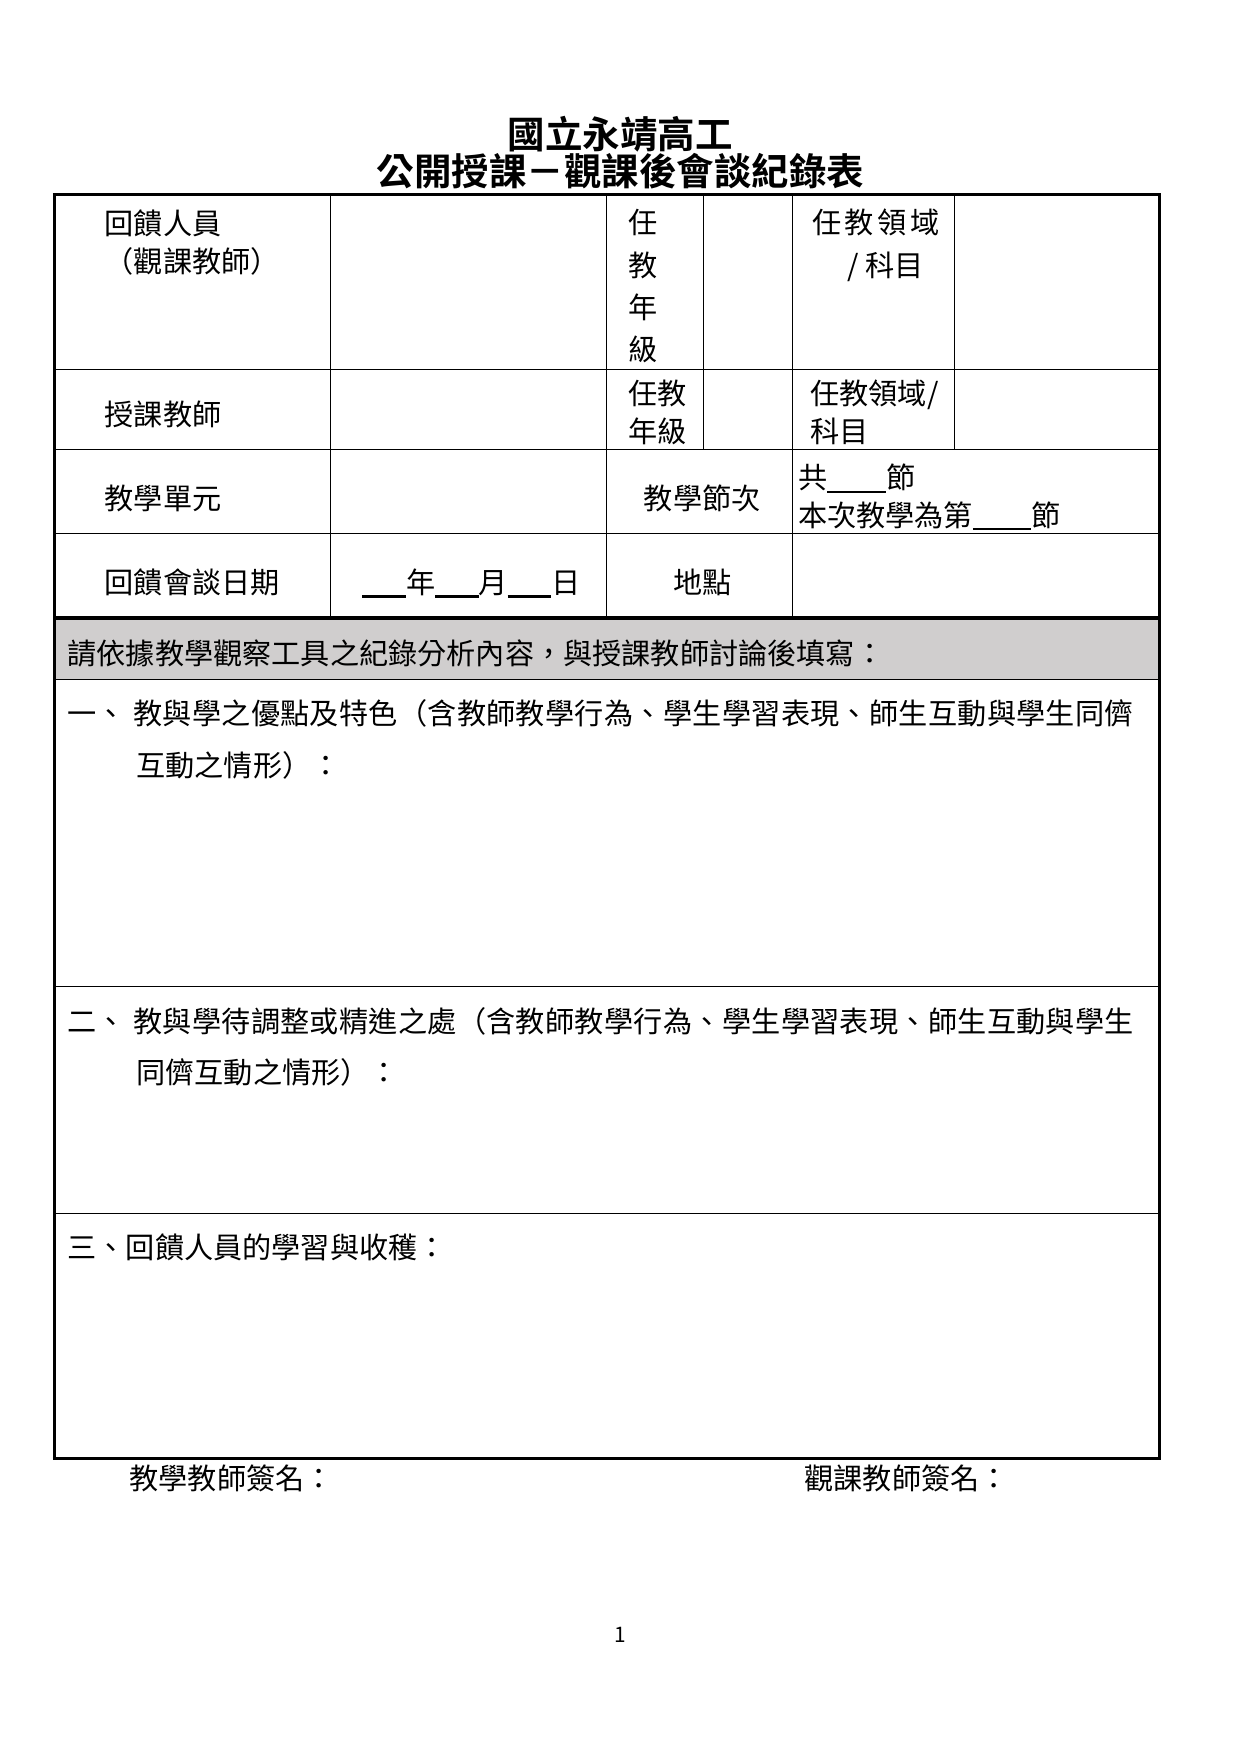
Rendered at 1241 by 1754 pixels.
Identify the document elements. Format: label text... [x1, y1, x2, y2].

table_cell 教學節次 [607, 450, 792, 533]
table_cell 任教 年級 [607, 370, 703, 449]
table_cell [793, 534, 1158, 616]
text 教學教師簽名： 觀課教師簽名： [54, 1460, 1186, 1497]
table_header 回饋人員 （觀課教師） [56, 196, 330, 369]
table_cell 授課教師 [56, 370, 330, 449]
table_header [955, 196, 1158, 369]
table_cell 回饋會談日期 [56, 534, 330, 616]
table_cell 二、 教與學待調整或精進之處（含教師教學行為、學生學習表現、師生互動與學生同儕互動之情形）： [56, 987, 1158, 1213]
table_cell 任教領域/ 科目 [793, 370, 954, 449]
table_cell 請依據教學觀察工具之紀錄分析內容，與授課教師討論後填寫： [56, 620, 1158, 679]
table_cell [331, 370, 606, 449]
table_cell 年 月 日 [331, 534, 606, 616]
table_cell 一、 教與學之優點及特色（含教師教學行為、學生學習表現、師生互動與學生同儕互動之情形）： [56, 680, 1158, 986]
table_header 任教領域/ 科目 [793, 196, 954, 369]
table_cell [331, 450, 606, 533]
table_cell [704, 370, 792, 449]
table_cell [955, 370, 1158, 449]
table_cell 共 節 本次教學為第 節 [793, 450, 1158, 533]
table_header [331, 196, 606, 369]
table_header 任教年級 [607, 196, 703, 369]
table_header [704, 196, 792, 369]
table_cell 三、回饋人員的學習與收穫： [56, 1214, 1158, 1457]
table_cell 地點 [607, 534, 792, 616]
table_cell 教學單元 [56, 450, 330, 533]
text 國立永靖高工 [54, 118, 1186, 156]
text 公開授課－觀課後會談紀錄表 [54, 156, 1186, 193]
